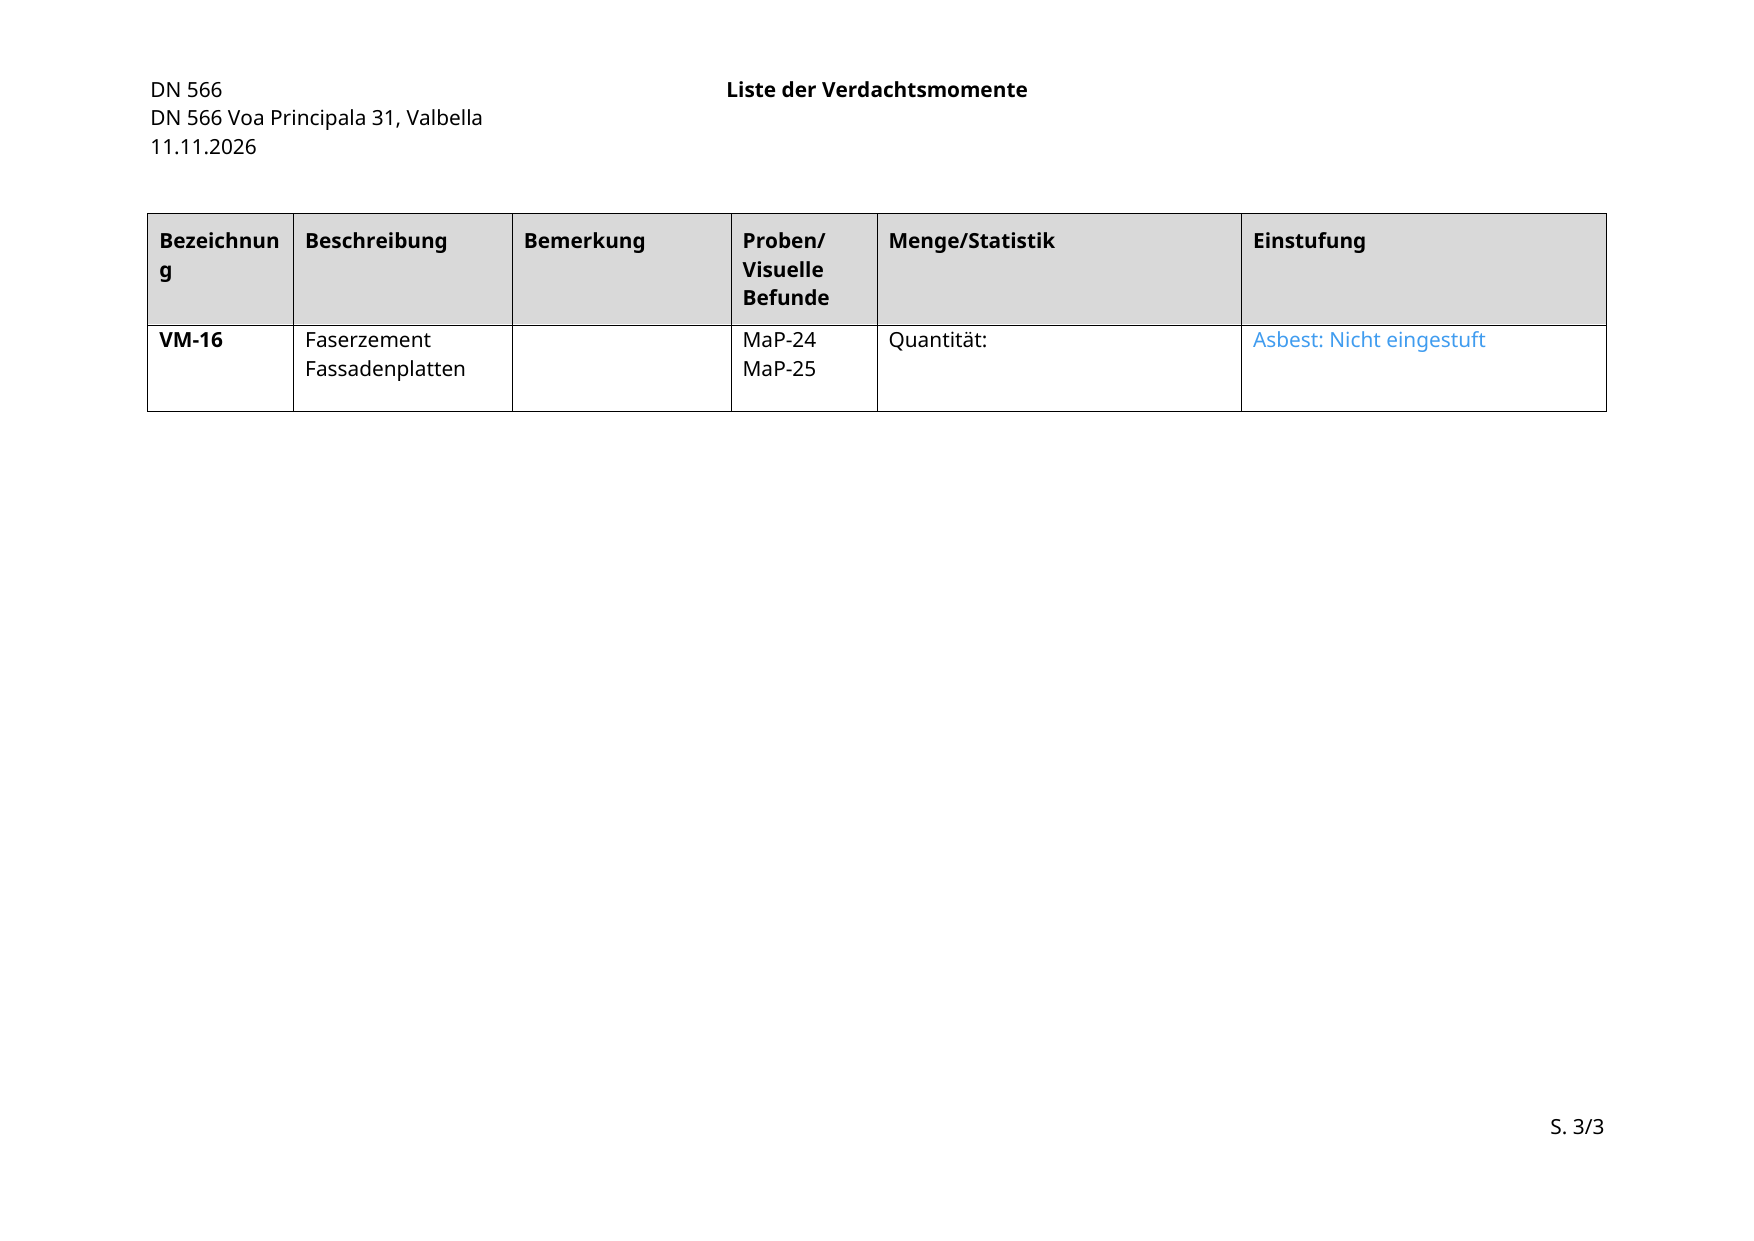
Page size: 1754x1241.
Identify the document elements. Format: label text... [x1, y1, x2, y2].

table_cell Quantität: [878, 326, 1241, 411]
table_header Bezeichnung [148, 214, 293, 324]
table_header Einstufung [1242, 214, 1606, 324]
table_cell Faserzement Fassadenplatten [294, 326, 512, 411]
table_cell Asbest: Nicht eingestuft [1242, 326, 1606, 411]
table_header Beschreibung [294, 214, 512, 324]
table_cell VM-16 [148, 326, 293, 411]
table_cell MaP-24 MaP-25 [732, 326, 877, 411]
table_header Menge/Statistik [878, 214, 1241, 324]
table_header Bemerkung [513, 214, 731, 324]
table_cell [513, 326, 731, 411]
table_header Proben/Visuelle Befunde [732, 214, 877, 324]
